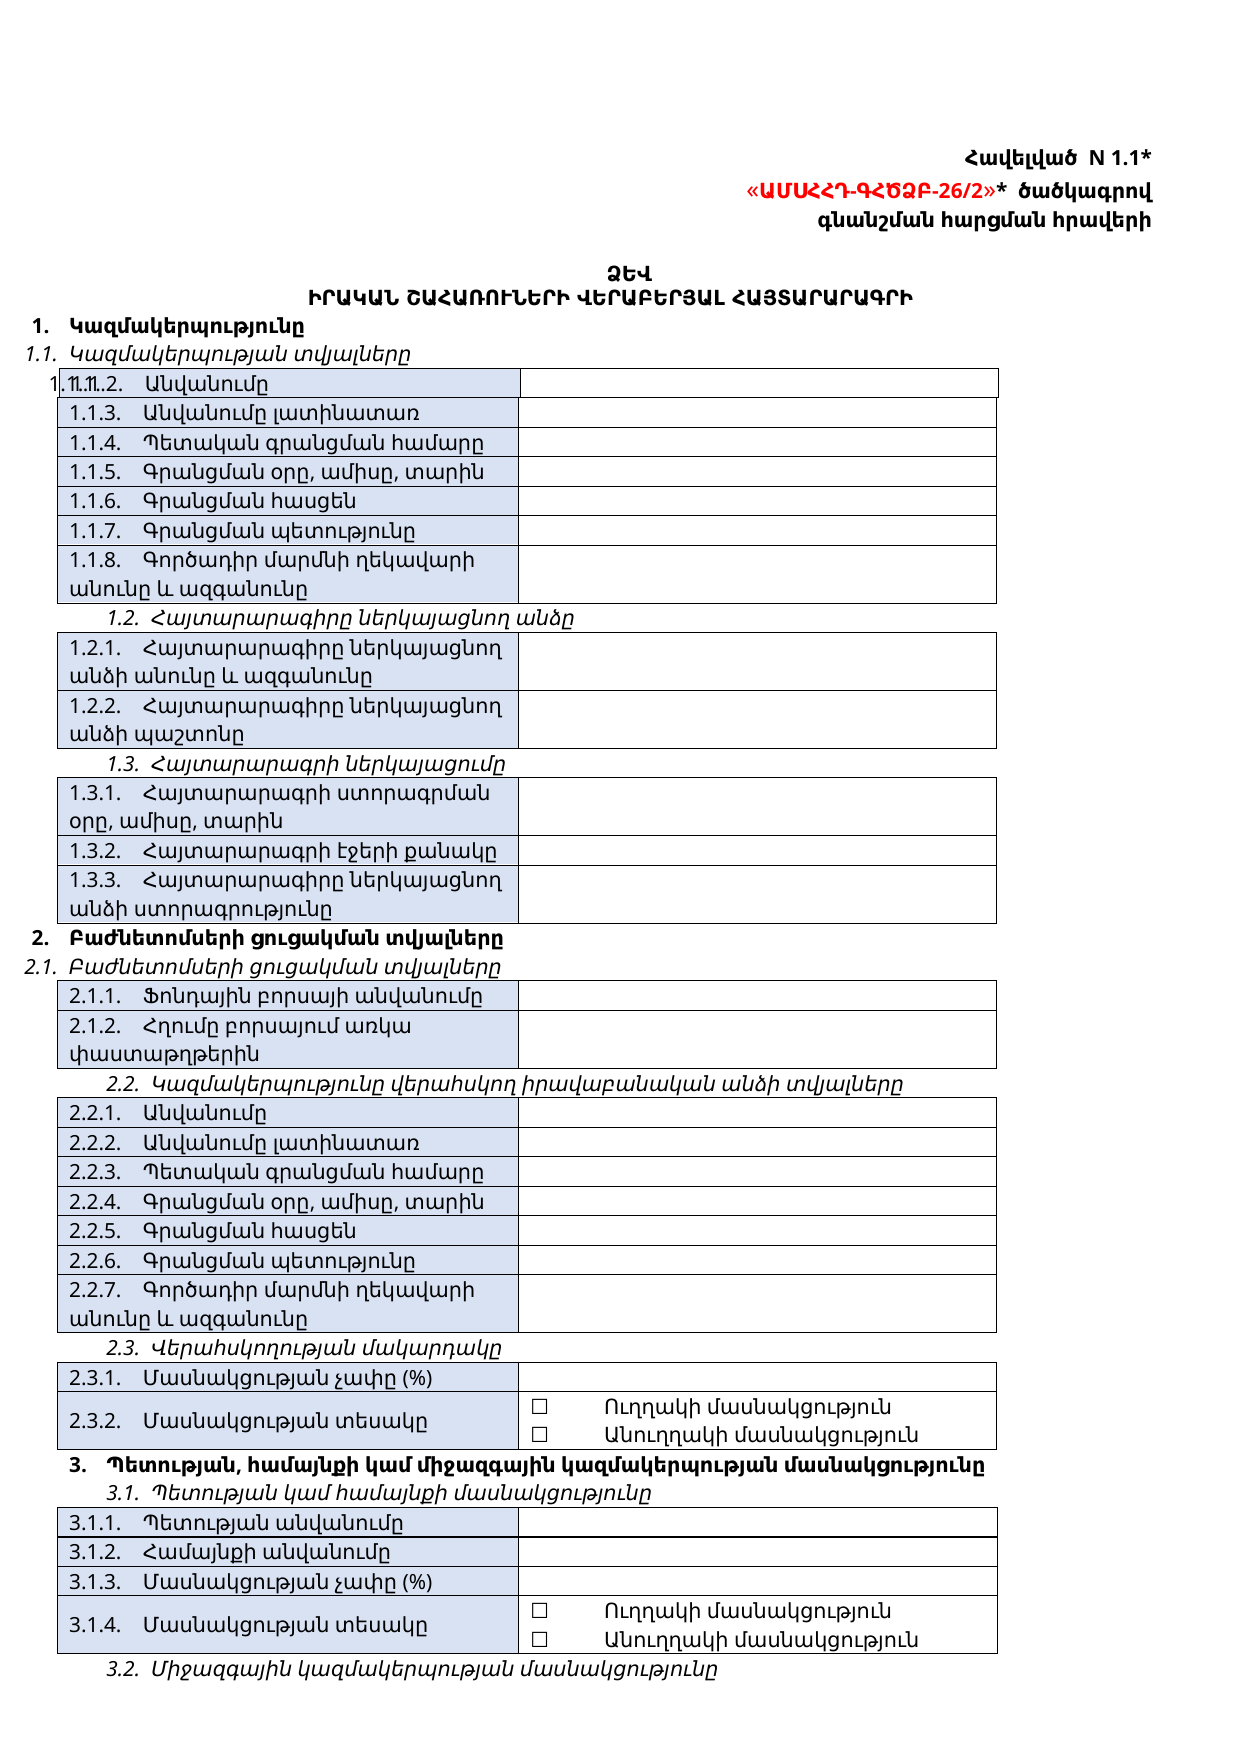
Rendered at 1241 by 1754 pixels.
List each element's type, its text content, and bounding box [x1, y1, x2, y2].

table_cell Պետական գրանցման համարը [58, 428, 518, 456]
table_cell Հղումը բորսայում առկա փաստաթղթերին [58, 1011, 518, 1068]
table_cell Գրանցման պետությունը [58, 1246, 518, 1274]
table_cell [519, 398, 996, 427]
text «ԱՄՍՀՀԴ-ԳՀԾՁԲ-26/2»* ծածկագրով [69, 171, 1152, 205]
table_header Ֆոնդային բորսայի անվանումը [58, 981, 518, 1010]
list Վերահսկողության մակարդակը [106, 1333, 1152, 1362]
table_cell [519, 487, 996, 515]
table_cell Մասնակցության տեսակը [58, 1392, 518, 1449]
table_header Հայտարարագրի ստորագրման օրը, ամիսը, տարին [58, 778, 518, 835]
table_cell [519, 1246, 996, 1274]
table_cell Գրանցման հասցեն [58, 487, 518, 515]
table_cell Գրանցման օրը, ամիսը, տարին [58, 457, 518, 486]
list Պետության կամ համայնքի մասնակցությունը [106, 1478, 1152, 1507]
list Կազմակերպությունը [31, 311, 1152, 339]
table_header [519, 633, 996, 690]
list Հայտարարագիրը ներկայացնող անձը [106, 603, 1152, 632]
list Միջազգային կազմակերպության մասնակցությունը [106, 1654, 1152, 1683]
table_cell [519, 1187, 996, 1215]
list Բաժնետոմսերի ցուցակման տվյալները [31, 923, 1152, 952]
table_cell Անվանումը լատինատառ [58, 1128, 518, 1156]
text ՁԵՎ [69, 262, 1152, 286]
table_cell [519, 1596, 997, 1653]
list Հայտարարագրի ներկայացումը [106, 749, 1152, 777]
table_header Մասնակցության չափը (%) [58, 1363, 518, 1391]
list Կազմակերպությունը վերահսկող իրավաբանական անձի տվյալները [106, 1069, 1152, 1097]
table_cell [519, 516, 996, 544]
list Բաժնետոմսերի ցուցակման տվյալները [24, 952, 1152, 980]
table_cell Հայտարարագիրը ներկայացնող անձի պաշտոնը [58, 691, 518, 748]
list Կազմակերպության տվյալները [24, 339, 1152, 368]
table_cell Անվանումը լատինատառ [58, 398, 518, 427]
table_header [519, 1098, 996, 1127]
table_header [519, 1508, 997, 1536]
table_cell [519, 866, 996, 922]
table_cell Համայնքի անվանումը [58, 1538, 518, 1566]
list Պետության, համայնքի կամ միջազգային կազմակերպության մասնակցությունը [69, 1450, 1152, 1478]
table_cell Գրանցման պետությունը [58, 516, 518, 544]
table_cell [519, 1567, 997, 1595]
table_cell Մասնակցության չափը (%) [58, 1567, 518, 1595]
table_cell Գրանցման օրը, ամիսը, տարին [58, 1187, 518, 1215]
table_cell Հայտարարագիրը ներկայացնող անձի ստորագրությունը [58, 866, 518, 922]
table_cell [519, 1538, 997, 1566]
table_cell [519, 1011, 996, 1068]
table_header [519, 778, 996, 835]
table_header [521, 369, 998, 397]
table_header Անվանումը [60, 369, 520, 397]
table_header Պետության անվանումը [58, 1508, 518, 1536]
table_cell Մասնակցության տեսակը [58, 1596, 518, 1653]
text գնանշման հարցման հրավերի [69, 205, 1152, 234]
table_cell [519, 546, 996, 602]
table_header Անվանումը [58, 1098, 518, 1127]
table_header Հայտարարագիրը ներկայացնող անձի անունը և ազգանունը [58, 633, 518, 690]
table_cell [519, 1128, 996, 1156]
table_cell Հայտարարագրի էջերի քանակը [58, 836, 518, 864]
text Հավելված N 1.1* [69, 143, 1152, 171]
table_cell Պետական գրանցման համարը [58, 1157, 518, 1186]
table_header [519, 981, 996, 1010]
table_cell [519, 428, 996, 456]
table_cell [519, 836, 996, 864]
table_header [519, 1363, 996, 1391]
text ԻՐԱԿԱՆ ՇԱՀԱՌՈՒՆԵՐԻ ՎԵՐԱԲԵՐՅԱԼ ՀԱՅՏԱՐԱՐԱԳՐԻ [69, 286, 1152, 311]
table_cell [519, 1275, 996, 1332]
table_cell Գործադիր մարմնի ղեկավարի անունը և ազգանունը [58, 546, 518, 602]
table_cell Գործադիր մարմնի ղեկավարի անունը և ազգանունը [58, 1275, 518, 1332]
table_cell Գրանցման հասցեն [58, 1216, 518, 1245]
table_cell ☐ Ուղղակի մասնակցություն ☐ Անուղղակի մասնակցություն [519, 1392, 996, 1449]
table_cell [519, 1216, 996, 1245]
table_cell [519, 457, 996, 486]
table_cell [519, 691, 996, 748]
table_cell [519, 1157, 996, 1186]
